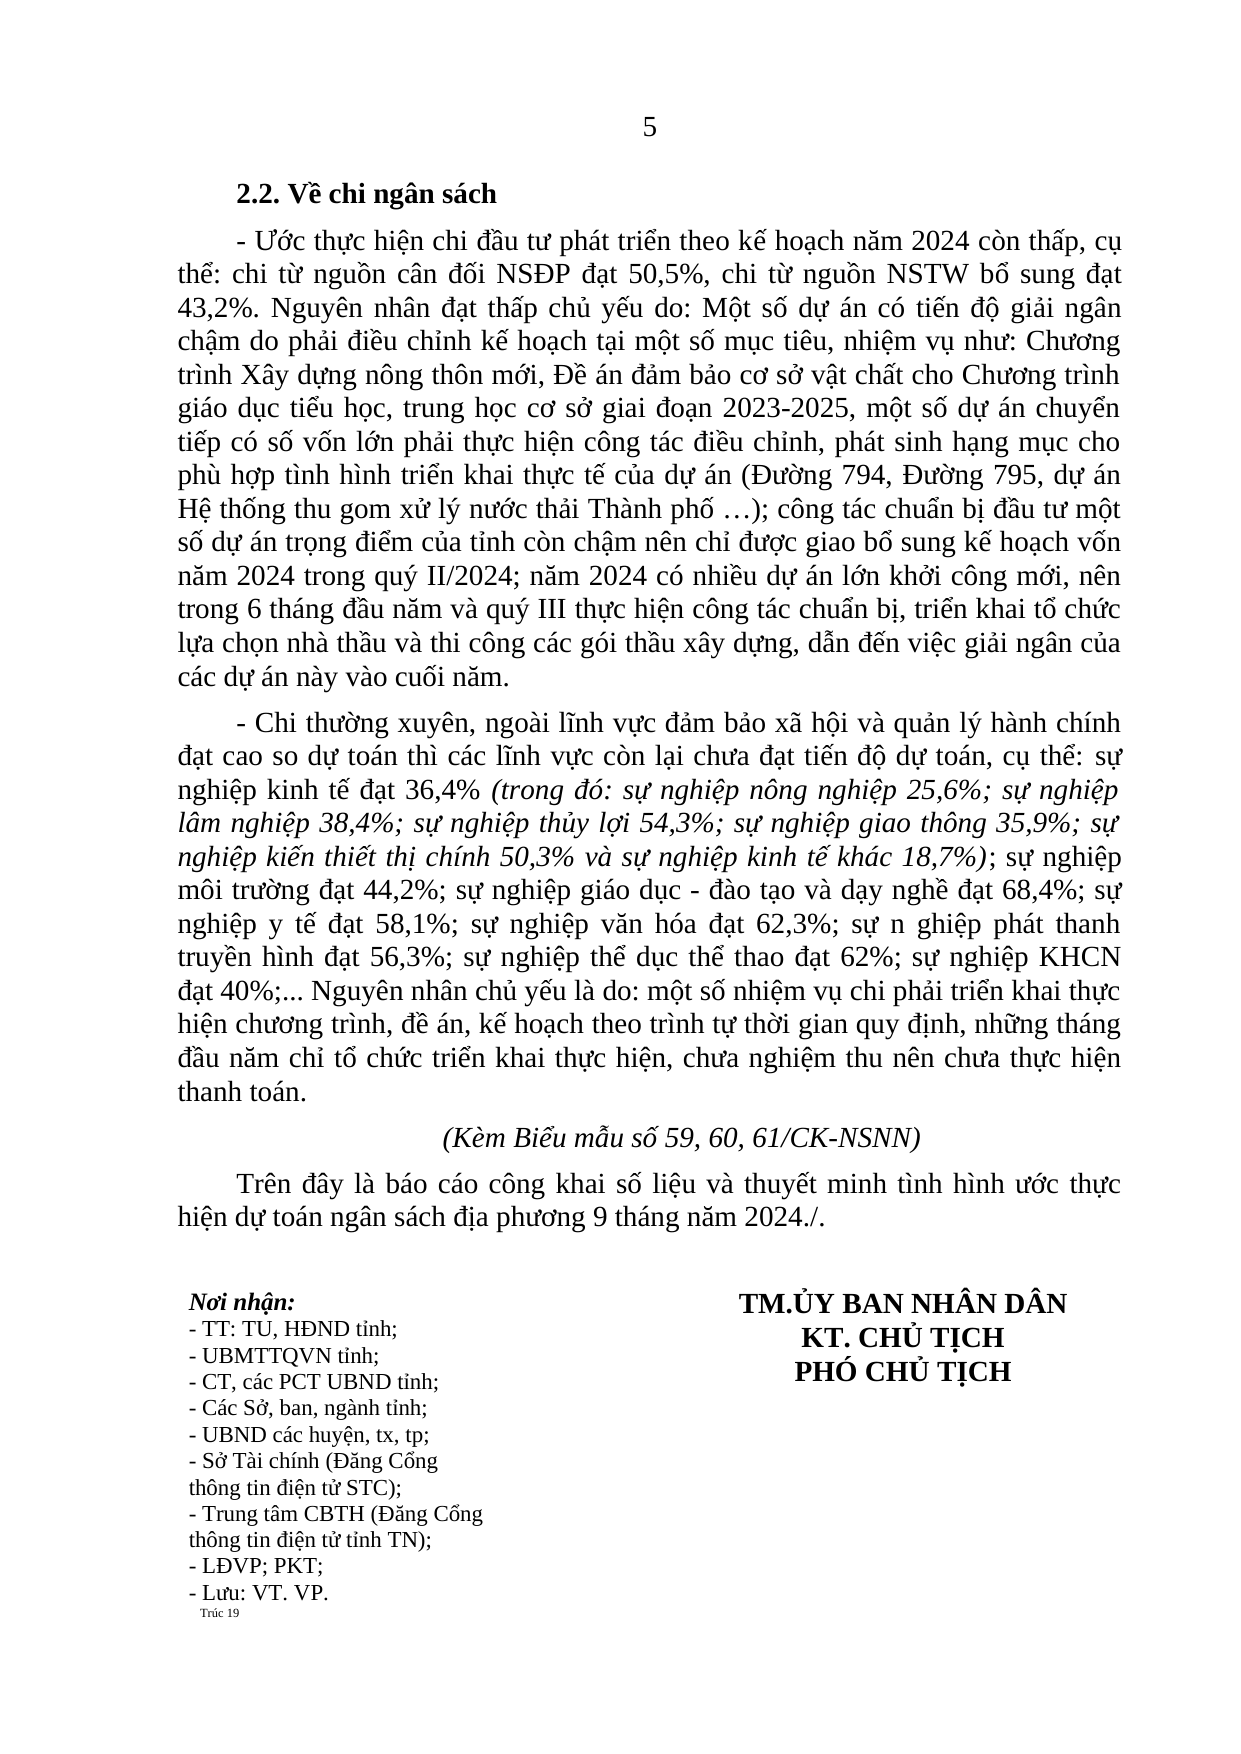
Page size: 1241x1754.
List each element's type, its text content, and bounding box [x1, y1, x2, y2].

text (Kèm Biểu mẫu số 59, 60, 61/CK-NSNN) [177, 1120, 1122, 1153]
table_header TM.ỦY BAN NHÂN DÂN KT. CHỦ TỊCH PHÓ CHỦ TỊCH [674, 1287, 1132, 1620]
text Trên đây là báo cáo công khai số liệu và thuyết minh tình hình ước thực hiện dự toán ngân sách địa phương 9 tháng năm 2024./. [177, 1166, 1122, 1233]
text - Ước thực hiện chi đầu tư phát triển theo kế hoạch năm 2024 còn thấp, cụ thể: chi từ nguồn cân đối NSĐP đạt 50,5%, chi từ nguồn NSTW bổ sung đạt 43,2%. Nguyên nhân đạt thấp chủ yếu do: Một số dự án có tiến độ giải ngân chậm do phải điều chỉnh kế hoạch tại một số mục tiêu, nhiệm vụ như: Chương trình Xây dựng nông thôn mới, Đề án đảm bảo cơ sở vật chất cho Chương trình giáo dục tiểu học, trung học cơ sở giai đoạn 2023-2025, một số dự án chuyển tiếp có số vốn lớn phải thực hiện công tác điều chỉnh, phát sinh hạng mục cho phù hợp tình hình triển khai thực tế của dự án (Đường 794, Đường 795, dự án Hệ thống thu gom xử lý nước thải Thành phố …); công tác chuẩn bị đầu tư một số dự án trọng điểm của tỉnh còn chậm nên chỉ được giao bổ sung kế hoạch vốn năm 2024 trong quý II/2024; năm 2024 có nhiều dự án lớn khởi công mới, nên trong 6 tháng đầu năm và quý III thực hiện công tác chuẩn bị, triển khai tổ chức lựa chọn nhà thầu và thi công các gói thầu xây dựng, dẫn đến việc giải ngân của các dự án này vào cuối năm. [177, 223, 1122, 692]
text - Chi thường xuyên, ngoài lĩnh vực đảm bảo xã hội và quản lý hành chính đạt cao so dự toán thì các lĩnh vực còn lại chưa đạt tiến độ dự toán, cụ thể: sự nghiệp kinh tế đạt 36,4% (trong đó: sự nghiệp nông nghiệp 25,6%; sự nghiệp lâm nghiệp 38,4%; sự nghiệp thủy lợi 54,3%; sự nghiệp giao thông 35,9%; sự nghiệp kiến thiết thị chính 50,3% và sự nghiệp kinh tế khác 18,7%); sự nghiệp môi trường đạt 44,2%; sự nghiệp giáo dục - đào tạo và dạy nghề đạt 68,4%; sự nghiệp y tế đạt 58,1%; sự nghiệp văn hóa đạt 62,3%; sự n ghiệp phát thanh truyền hình đạt 56,3%; sự nghiệp thể dục thể thao đạt 62%; sự nghiệp KHCN đạt 40%;... Nguyên nhân chủ yếu là do: một số nhiệm vụ chi phải triển khai thực hiện chương trình, đề án, kế hoạch theo trình tự thời gian quy định, những tháng đầu năm chỉ tổ chức triển khai thực hiện, chưa nghiệm thu nên chưa thực hiện thanh toán. [177, 705, 1122, 1107]
table_header Nơi nhận: - TT: TU, HĐND tỉnh; - UBMTTQVN tỉnh; - CT, các PCT UBND tỉnh; - Các Sở, ban, ngành tỉnh; - UBND các huyện, tx, tp; - Sở Tài chính (Đăng Cổng thông tin điện tử STC); - Trung tâm CBTH (Đăng Cổng thông tin điện tử tỉnh TN); - LĐVP; PKT; - Lưu: VT. VP. Trúc 19 [177, 1287, 674, 1620]
text 2.2. Về chi ngân sách [177, 177, 1122, 210]
